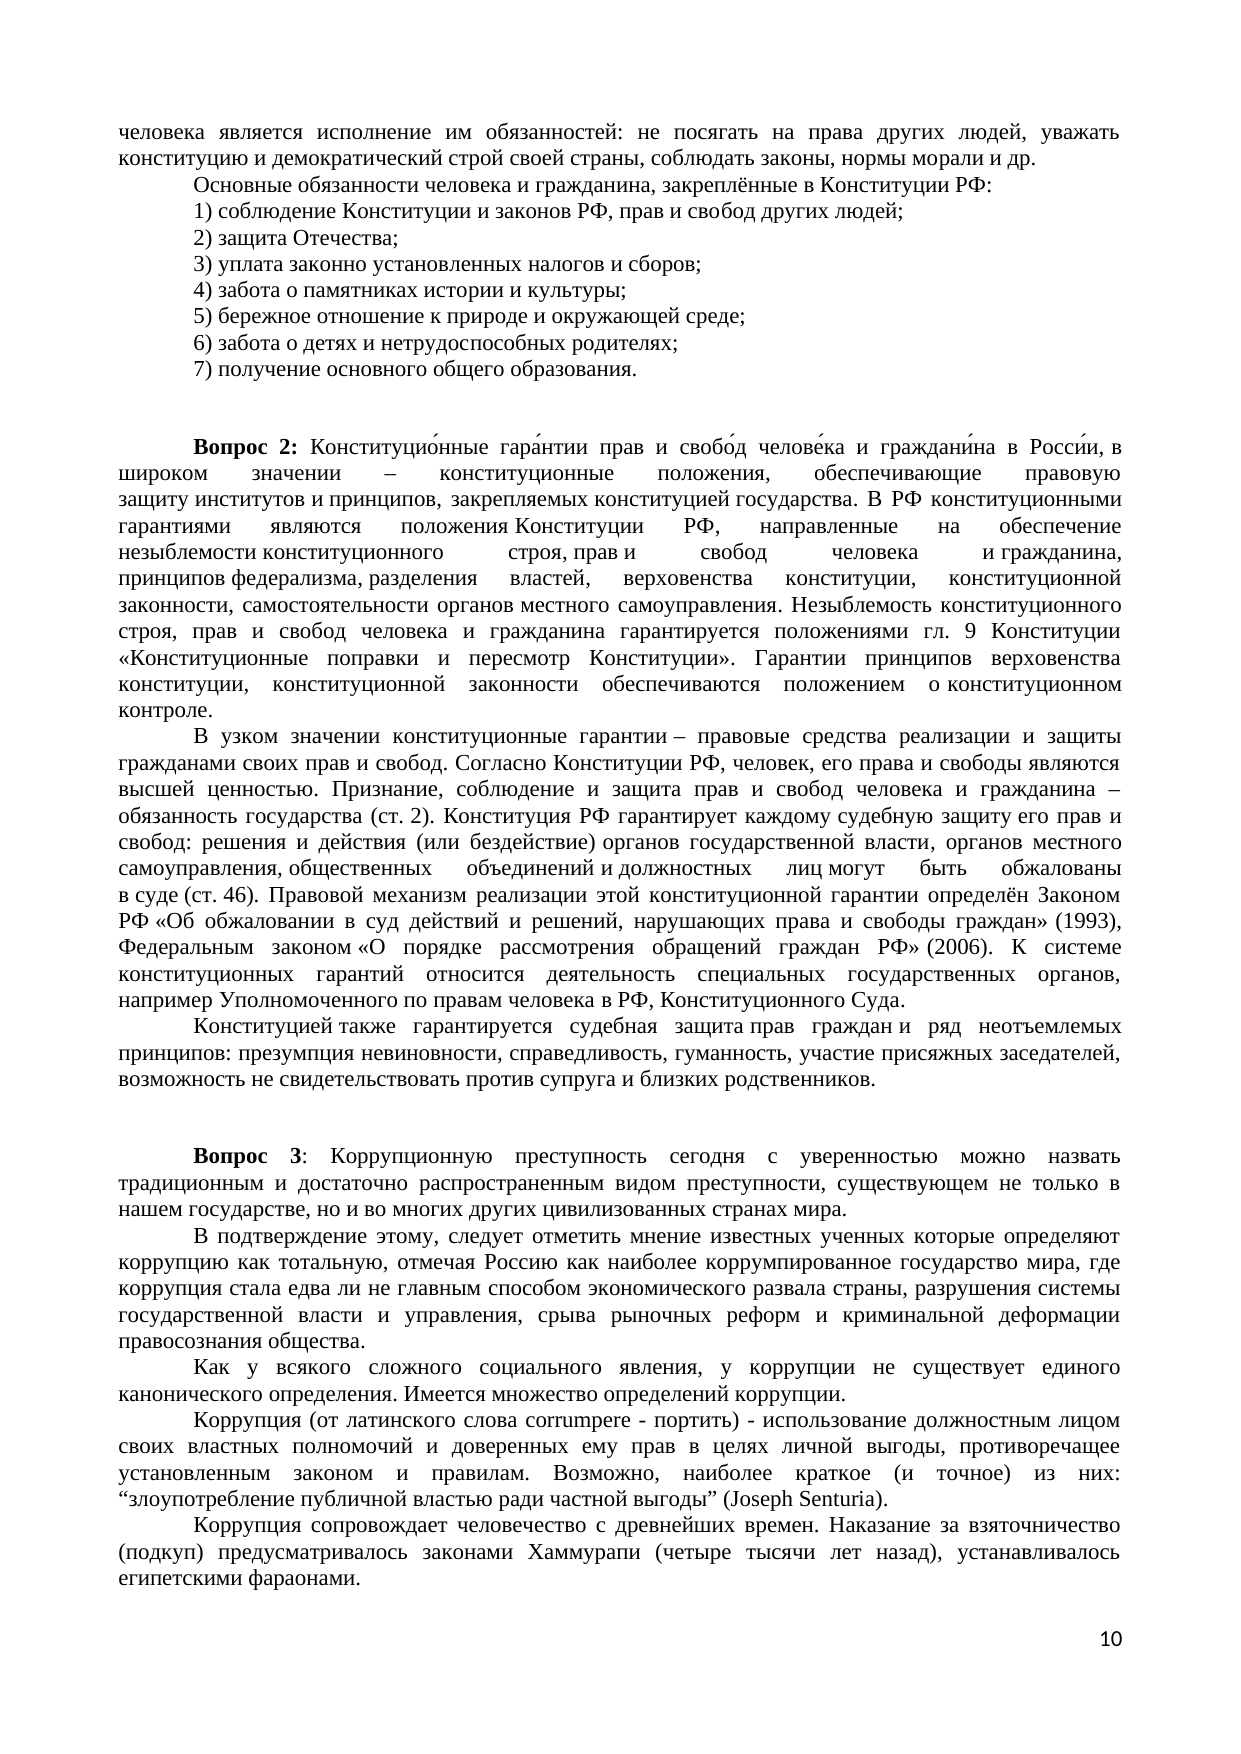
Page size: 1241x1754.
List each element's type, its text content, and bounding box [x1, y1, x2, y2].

text Коррупция сопровождает человечество с древнейших времен. Наказание за взяточничество (подкуп) предусматривалось законами Хаммурапи (четыре тысячи лет назад), устанавливалось египетскими фараонами. [118, 1512, 1122, 1591]
text 4) забота о памятниках истории и культуры; [118, 276, 1122, 303]
text Конституцией также гарантируется судебная защита прав граждан и ряд неотъемлемых принципов: презумпция невиновности, справедливость, гуманность, участие присяжных заседателей, возможность не свидетельствовать против супруга и близких родственников. [118, 1012, 1122, 1092]
text В узком значении конституционные гарантии – правовые средства реализации и защиты гражданами своих прав и свобод. Согласно Конституции РФ, человек, его права и свободы являются высшей ценностью. Признание, соблюдение и защита прав и свобод человека и гражданина – обязанность государства (ст. 2). Конституция РФ гарантирует каждому судебную защиту его прав и свобод: решения и действия (или бездействие) органов государственной власти, органов местного самоуправления, общественных объединений и должностных лиц могут быть обжалованы в суде (ст. 46). Правовой механизм реализации этой конституционной гарантии определён Законом РФ «Об обжаловании в суд действий и решений, нарушающих права и свободы граждан» (1993), Федеральным законом «О порядке рассмотрения обращений граждан РФ» (2006). К системе конституционных гарантий относится деятельность специальных государственных органов, например Уполномоченного по правам человека в РФ, Конституционного Суда. [118, 723, 1122, 1012]
text 3) уплата законно установленных налогов и сборов; [118, 250, 1122, 276]
text 7) получение основного общего образования. [118, 355, 1122, 382]
text Вопрос 2: Конституцио́нные гара́нтии прав и свобо́д челове́ка и граждани́на в Росси́и, в широком значении – конституционные положения, обеспечивающие правовую защиту институтов и принципов, закрепляемых конституцией государства. В РФ конституционными гарантиями являются положения Конституции РФ, направленные на обеспечение незыблемости конституционного строя, прав и свобод человека и гражданина, принципов федерализма, разделения властей, верховенства конституции, конституционной законности, самостоятельности органов местного самоуправления. Незыблемость конституционного строя, прав и свобод человека и гражданина гарантируется положениями гл. 9 Конституции «Конституционные поправки и пересмотр Конституции». Гарантии принципов верховенства конституции, конституционной законности обеспечиваются положением о конституционном контроле. [118, 433, 1122, 723]
text Как у всякого сложного социального явления, у коррупции не существует единого канонического определения. Имеется множество определений коррупции. [118, 1353, 1122, 1406]
text Основные обязанности человека и гражданина, закреплённые в Конституции РФ: [118, 171, 1122, 197]
text 2) защита Отечества; [118, 223, 1122, 250]
text 1) соблюдение Конституции и законов РФ, прав и свобод других людей; [118, 197, 1122, 223]
text В подтверждение этому, следует отметить мнение известных ученных которые определяют коррупцию как тотальную, отмечая Россию как наиболее коррумпированное государство мира, где коррупция стала едва ли не главным способом экономического развала страны, разрушения системы государственной власти и управления, срыва рыночных реформ и криминальной деформации правосознания общества. [118, 1222, 1122, 1353]
text Вопрос 3: Коррупционную преступность сегодня с уверенностью можно назвать традиционным и достаточно распространенным видом преступности, существующем не только в нашем государстве, но и во многих других цивилизованных странах мира. [118, 1143, 1122, 1222]
text Коррупция (от латинского слова corrumpere - портить) - использование должностным лицом своих властных полномочий и доверенных ему прав в целях личной выгоды, противоречащее установленным законом и правилам. Возможно, наиболее краткое (и точное) из них: “злоупотребление публичной властью ради частной выгоды” (Joseph Senturia). [118, 1406, 1122, 1512]
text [118, 118, 1122, 171]
text 6) забота о детях и нетрудоспособных родителях; [118, 329, 1122, 355]
text 5) бережное отношение к природе и окружающей среде; [118, 303, 1122, 329]
